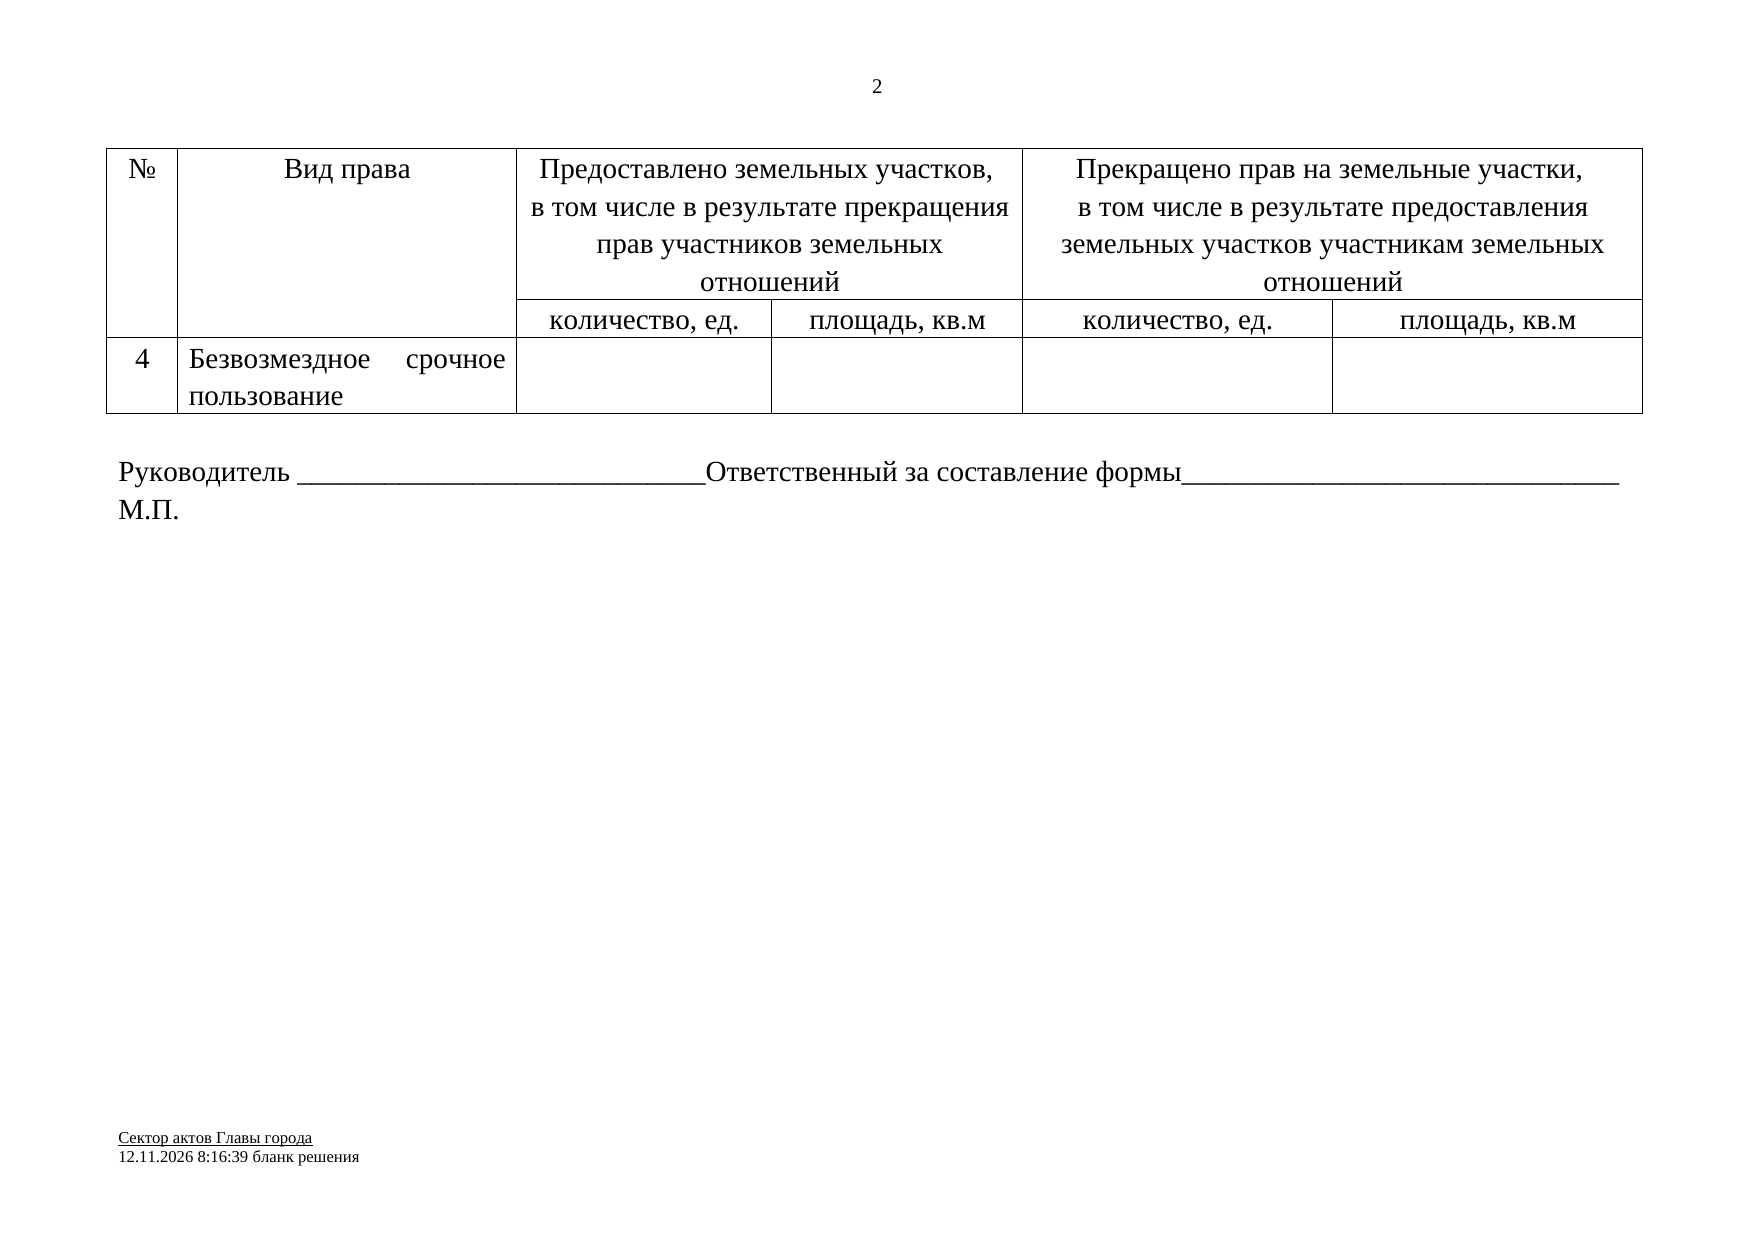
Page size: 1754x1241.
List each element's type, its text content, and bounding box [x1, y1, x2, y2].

table_cell количество, ед. [1023, 300, 1332, 337]
table_header № [107, 149, 177, 337]
table_cell 4 [107, 338, 177, 413]
text Руководитель ____________________________Ответственный за составление формы______________________________ [118, 452, 1636, 489]
table_cell Безвозмездное срочное пользование [178, 338, 516, 413]
table_cell площадь, кв.м [1333, 300, 1642, 337]
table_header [517, 149, 1022, 299]
table_header Вид права [178, 149, 516, 337]
table_cell [1333, 338, 1642, 413]
table_cell [517, 338, 771, 413]
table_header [1023, 149, 1642, 299]
table_cell площадь, кв.м [772, 300, 1022, 337]
table_cell [1023, 338, 1332, 413]
table_cell количество, ед. [517, 300, 771, 337]
table_cell [772, 338, 1022, 413]
text М.П. [118, 489, 1636, 527]
